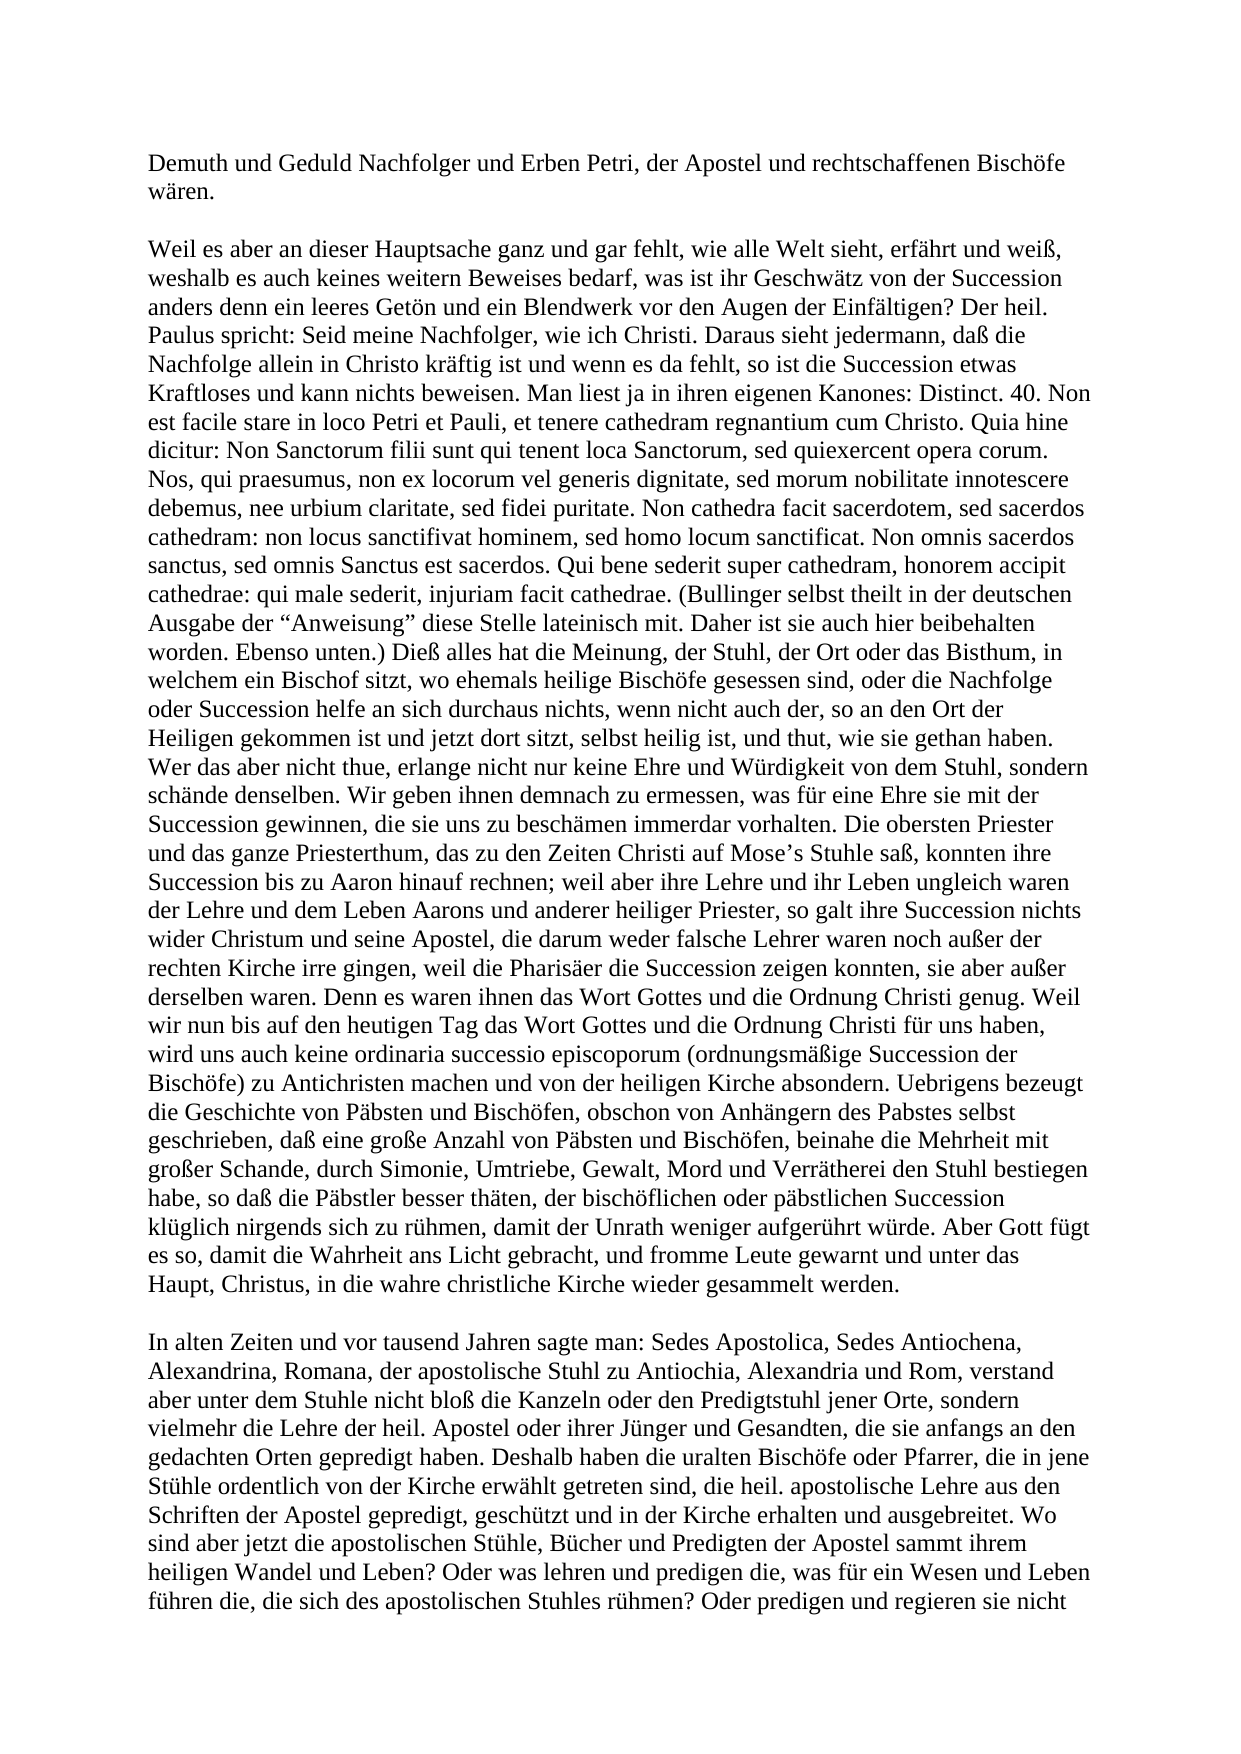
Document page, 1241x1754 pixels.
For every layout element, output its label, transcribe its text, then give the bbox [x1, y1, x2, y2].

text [148, 1327, 1093, 1615]
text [148, 148, 1093, 205]
text Weil es aber an dieser Hauptsache ganz und gar fehlt, wie alle Welt sieht, erfährt und weiß, weshalb es auch keines weitern Beweises bedarf, was ist ihr Geschwätz von der Succession anders denn ein leeres Getön und ein Blendwerk vor den Augen der Einfältigen? Der heil. Paulus spricht: Seid meine Nachfolger, wie ich Christi. Daraus sieht jedermann, daß die Nachfolge allein in Christo kräftig ist und wenn es da fehlt, so ist die Succession etwas Kraftloses und kann nichts beweisen. Man liest ja in ihren eigenen Kanones: Distinct. 40. Non est facile stare in loco Petri et Pauli, et tenere cathedram regnantium cum Christo. Quia hine dicitur: Non Sanctorum filii sunt qui tenent loca Sanctorum, sed quiexercent opera corum. Nos, qui praesumus, non ex locorum vel generis dignitate, sed morum nobilitate innotescere debemus, nee urbium claritate, sed fidei puritate. Non cathedra facit sacerdotem, sed sacerdos cathedram: non locus sanctifivat hominem, sed homo locum sanctificat. Non omnis sacerdos sanctus, sed omnis Sanctus est sacerdos. Qui bene sederit super cathedram, honorem accipit cathedrae: qui male sederit, injuriam facit cathedrae. (Bullinger selbst theilt in der deutschen Ausgabe der “Anweisung” diese Stelle lateinisch mit. Daher ist sie auch hier beibehalten worden. Ebenso unten.) Dieß alles hat die Meinung, der Stuhl, der Ort oder das Bisthum, in welchem ein Bischof sitzt, wo ehemals heilige Bischöfe gesessen sind, oder die Nachfolge oder Succession helfe an sich durchaus nichts, wenn nicht auch der, so an den Ort der Heiligen gekommen ist und jetzt dort sitzt, selbst heilig ist, und thut, wie sie gethan haben. Wer das aber nicht thue, erlange nicht nur keine Ehre und Würdigkeit von dem Stuhl, sondern schände denselben. Wir geben ihnen demnach zu ermessen, was für eine Ehre sie mit der Succession gewinnen, die sie uns zu beschämen immerdar vorhalten. Die obersten Priester und das ganze Priesterthum, das zu den Zeiten Christi auf Mose’s Stuhle saß, konnten ihre Succession bis zu Aaron hinauf rechnen; weil aber ihre Lehre und ihr Leben ungleich waren der Lehre und dem Leben Aarons und anderer heiliger Priester, so galt ihre Succession nichts wider Christum und seine Apostel, die darum weder falsche Lehrer waren noch außer der rechten Kirche irre gingen, weil die Pharisäer die Succession zeigen konnten, sie aber außer derselben waren. Denn es waren ihnen das Wort Gottes und die Ordnung Christi genug. Weil wir nun bis auf den heutigen Tag das Wort Gottes und die Ordnung Christi für uns haben, wird uns auch keine ordinaria successio episcoporum (ordnungsmäßige Succession der Bischöfe) zu Antichristen machen und von der heiligen Kirche absondern. Uebrigens bezeugt die Geschichte von Päbsten und Bischöfen, obschon von Anhängern des Pabstes selbst geschrieben, daß eine große Anzahl von Päbsten und Bischöfen, beinahe die Mehrheit mit großer Schande, durch Simonie, Umtriebe, Gewalt, Mord und Verrätherei den Stuhl bestiegen habe, so daß die Päbstler besser thäten, der bischöflichen oder päbstlichen Succession klüglich nirgends sich zu rühmen, damit der Unrath weniger aufgerührt würde. Aber Gott fügt es so, damit die Wahrheit ans Licht gebracht, und fromme Leute gewarnt und unter das Haupt, Christus, in die wahre christliche Kirche wieder gesammelt werden. [148, 234, 1093, 1298]
